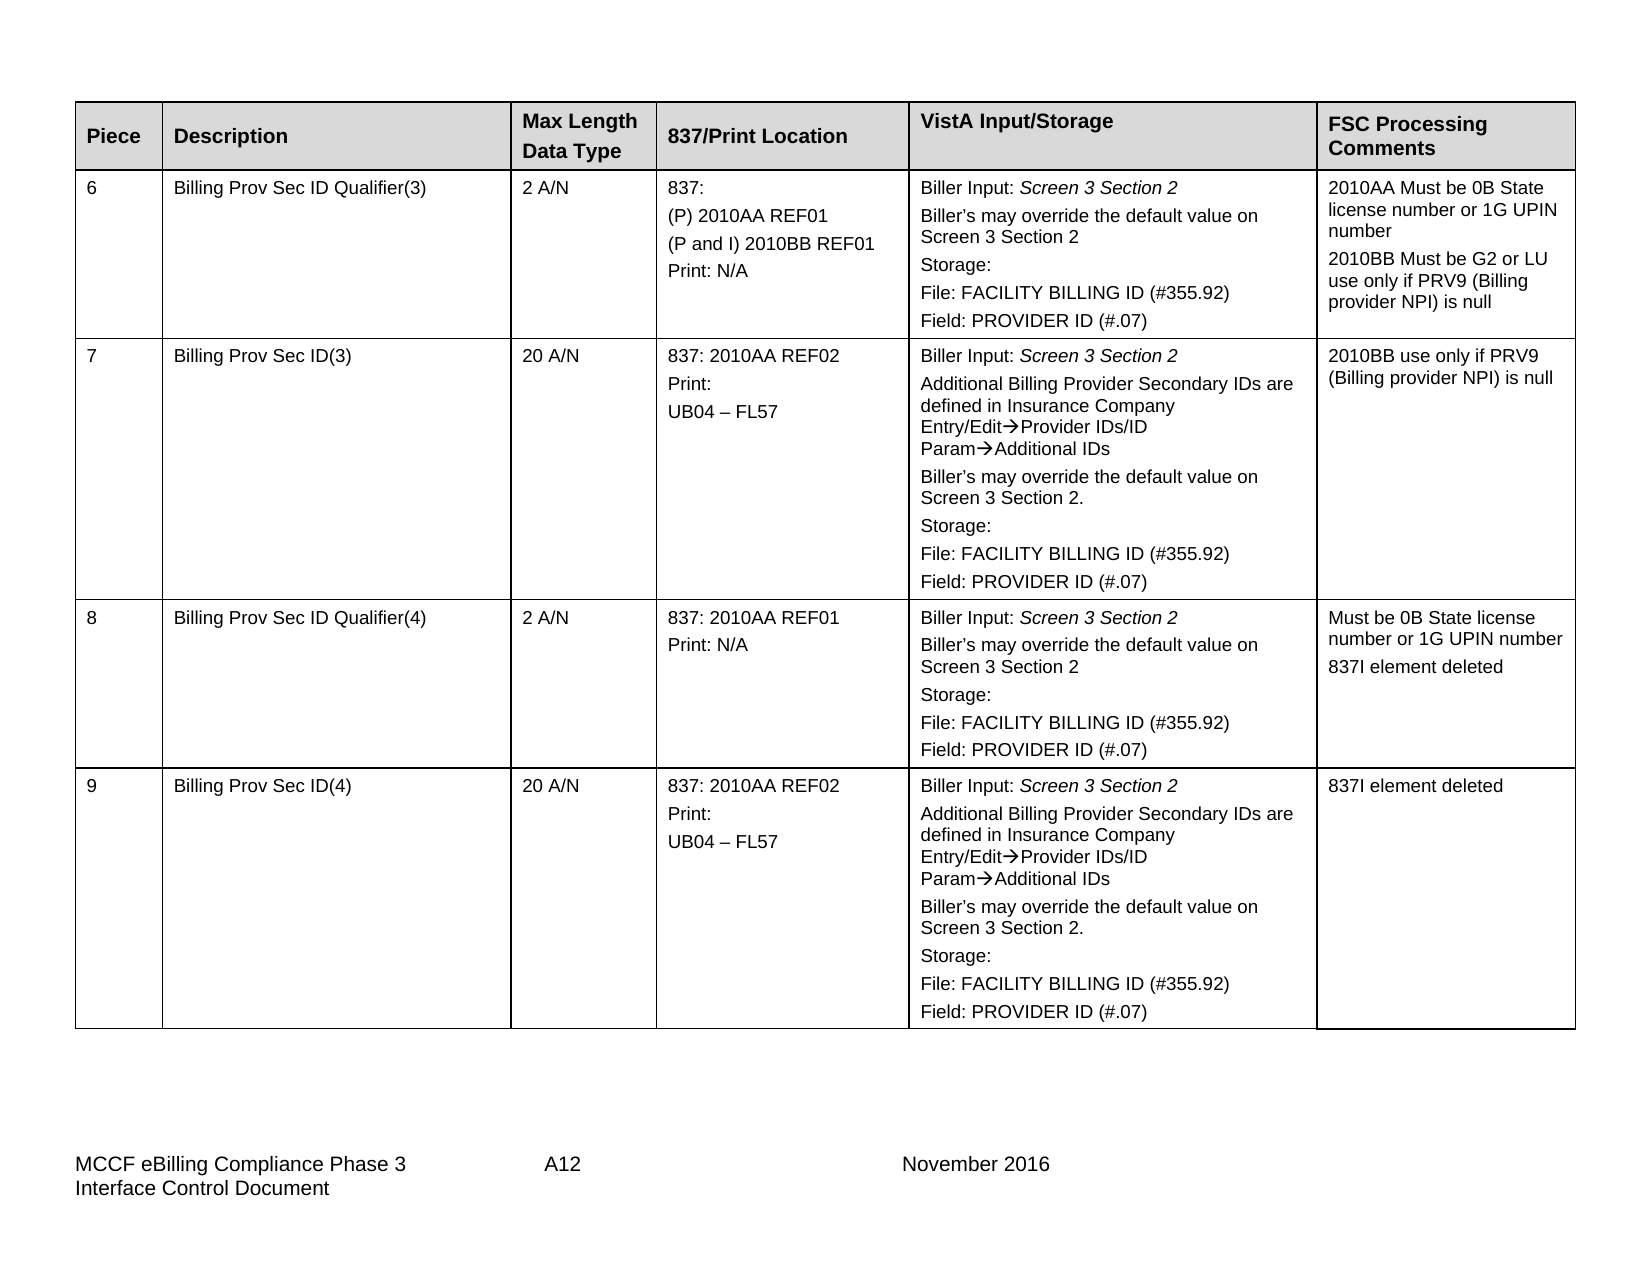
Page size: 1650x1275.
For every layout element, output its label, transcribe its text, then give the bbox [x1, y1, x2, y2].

table_cell 2010AA Must be 0B State license number or 1G UPIN number 2010BB Must be G2 or LU use only if PRV9 (Billing provider NPI) is null [1318, 171, 1575, 337]
table_cell 2 A/N [512, 171, 656, 337]
table_cell Biller Input: Screen 3 Section 2 Additional Billing Provider Secondary IDs are defined in Insurance Company Entry/EditProvider IDs/ID ParamAdditional IDs Biller’s may override the default value on Screen 3 Section 2. Storage: File: FACILITY BILLING ID (#355.92) Field: PROVIDER ID (#.07) [910, 769, 1316, 1028]
table_header Description [163, 103, 510, 169]
table_cell 837I element deleted [1318, 769, 1575, 1028]
table_cell Biller Input: Screen 3 Section 2 Biller’s may override the default value on Screen 3 Section 2 Storage: File: FACILITY BILLING ID (#355.92) Field: PROVIDER ID (#.07) [910, 171, 1316, 337]
table_cell Biller Input: Screen 3 Section 2 Additional Billing Provider Secondary IDs are defined in Insurance Company Entry/EditProvider IDs/ID ParamAdditional IDs Biller’s may override the default value on Screen 3 Section 2. Storage: File: FACILITY BILLING ID (#355.92) Field: PROVIDER ID (#.07) [910, 339, 1316, 599]
table_header Max Length Data Type [512, 103, 656, 169]
table_cell 837: 2010AA REF02 Print: UB04 – FL57 [657, 339, 908, 599]
table_cell Billing Prov Sec ID Qualifier(4) [163, 600, 510, 767]
table_cell 7 [76, 339, 162, 599]
table_header Piece [76, 103, 162, 169]
table_header 837/Print Location [657, 103, 908, 169]
table_header FSC Processing Comments [1318, 103, 1575, 169]
table_cell 2 A/N [512, 600, 656, 767]
table_cell 9 [76, 769, 162, 1028]
table_cell 837: 2010AA REF01 Print: N/A [657, 600, 908, 767]
table_cell 6 [76, 171, 162, 337]
table_cell Must be 0B State license number or 1G UPIN number 837I element deleted [1318, 600, 1575, 767]
table_cell Billing Prov Sec ID(3) [163, 339, 510, 599]
table_cell Billing Prov Sec ID(4) [163, 769, 510, 1028]
table_cell 837: (P) 2010AA REF01 (P and I) 2010BB REF01 Print: N/A [657, 171, 908, 337]
table_cell Biller Input: Screen 3 Section 2 Biller’s may override the default value on Screen 3 Section 2 Storage: File: FACILITY BILLING ID (#355.92) Field: PROVIDER ID (#.07) [910, 600, 1316, 767]
table_cell 20 A/N [512, 769, 656, 1028]
table_header VistA Input/Storage [910, 103, 1316, 169]
table_cell 2010BB use only if PRV9 (Billing provider NPI) is null [1318, 339, 1575, 599]
table_cell 8 [76, 600, 162, 767]
table_cell 20 A/N [512, 339, 656, 599]
table_cell Billing Prov Sec ID Qualifier(3) [163, 171, 510, 337]
table_cell 837: 2010AA REF02 Print: UB04 – FL57 [657, 769, 908, 1028]
